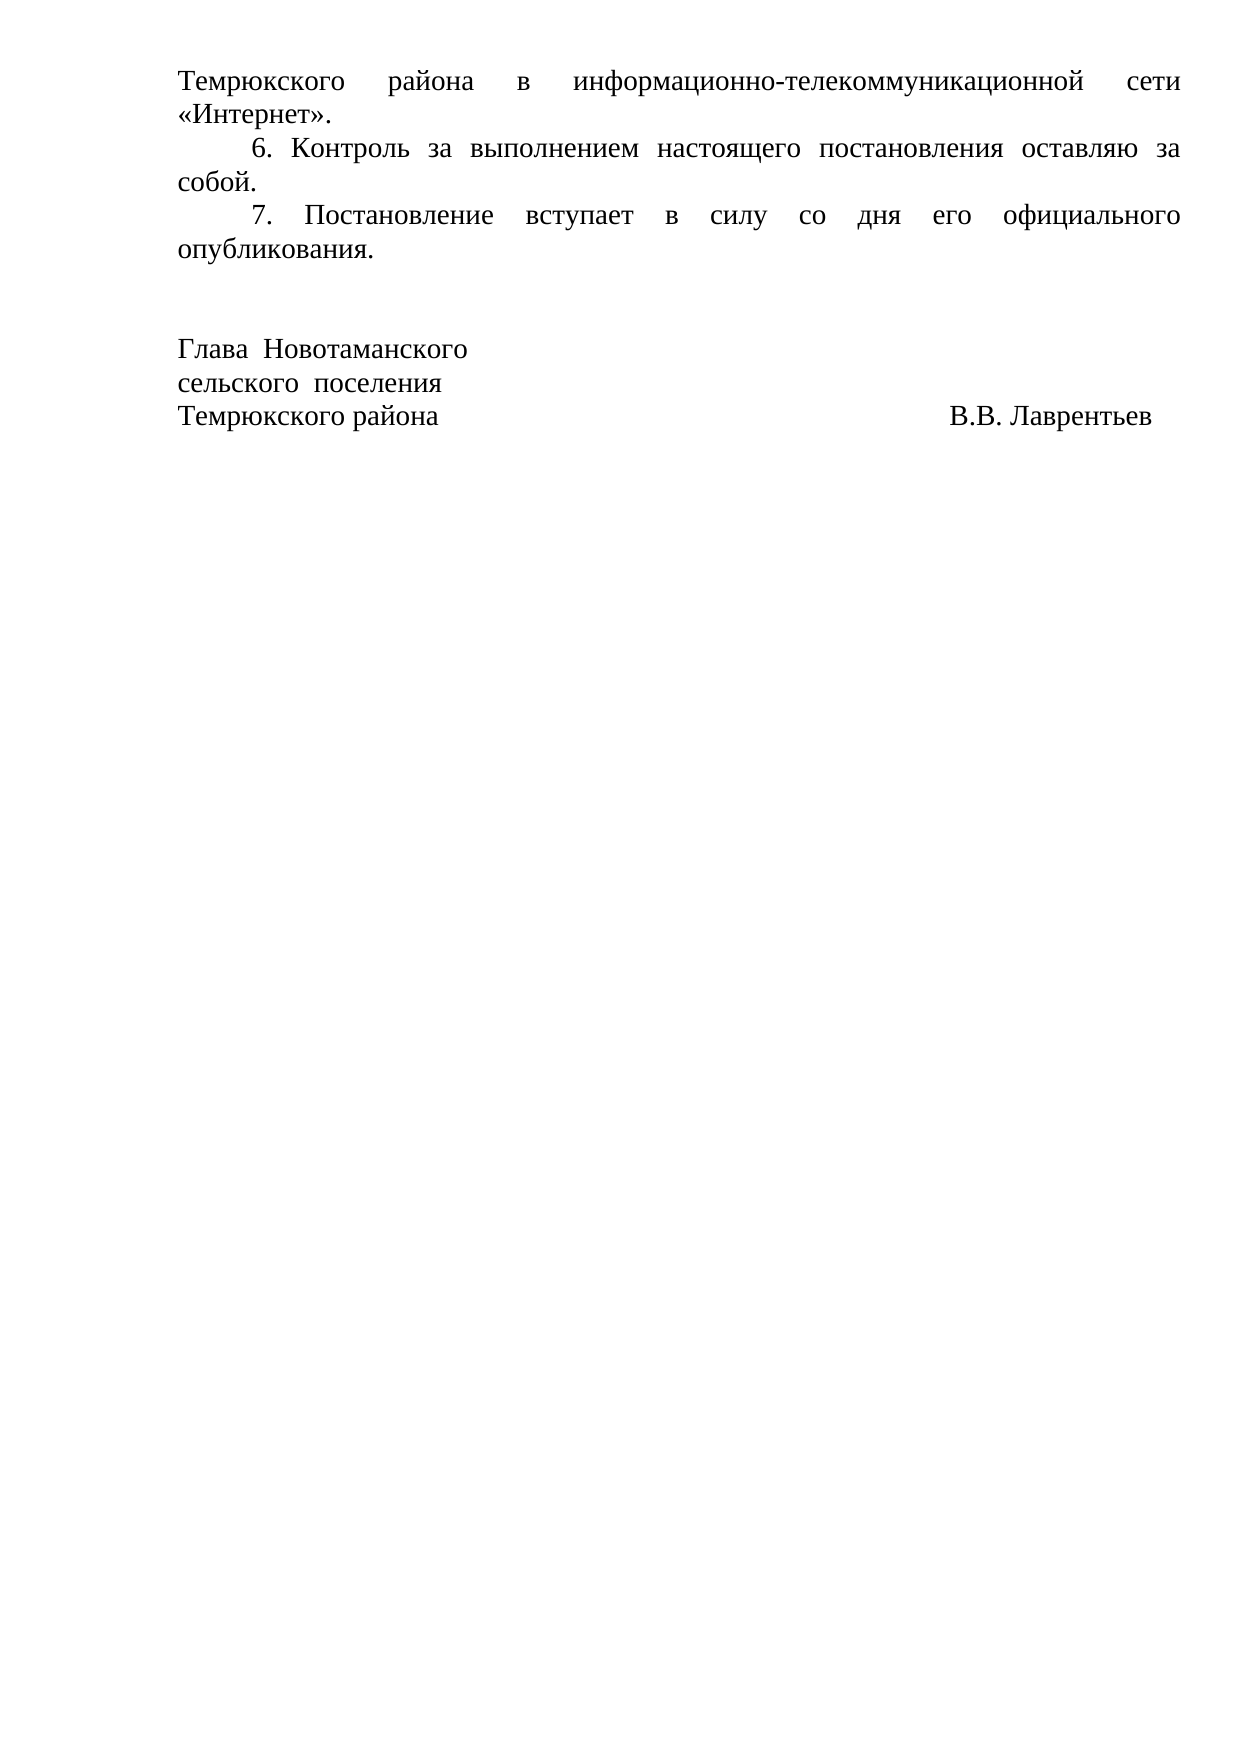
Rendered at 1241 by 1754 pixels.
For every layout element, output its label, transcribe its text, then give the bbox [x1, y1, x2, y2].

text Глава Новотаманского [177, 331, 1181, 365]
text 7. Постановление вступает в силу со дня его официального опубликования. [177, 197, 1181, 264]
text 6. Контроль за выполнением настоящего постановления оставляю за собой. [177, 130, 1181, 197]
text Темрюкского района В.В. Лаврентьев [177, 398, 1181, 432]
text сельского поселения [177, 365, 1181, 398]
text Темрюкского района в информационно-телекоммуникационной сети «Интернет». [177, 63, 1181, 130]
